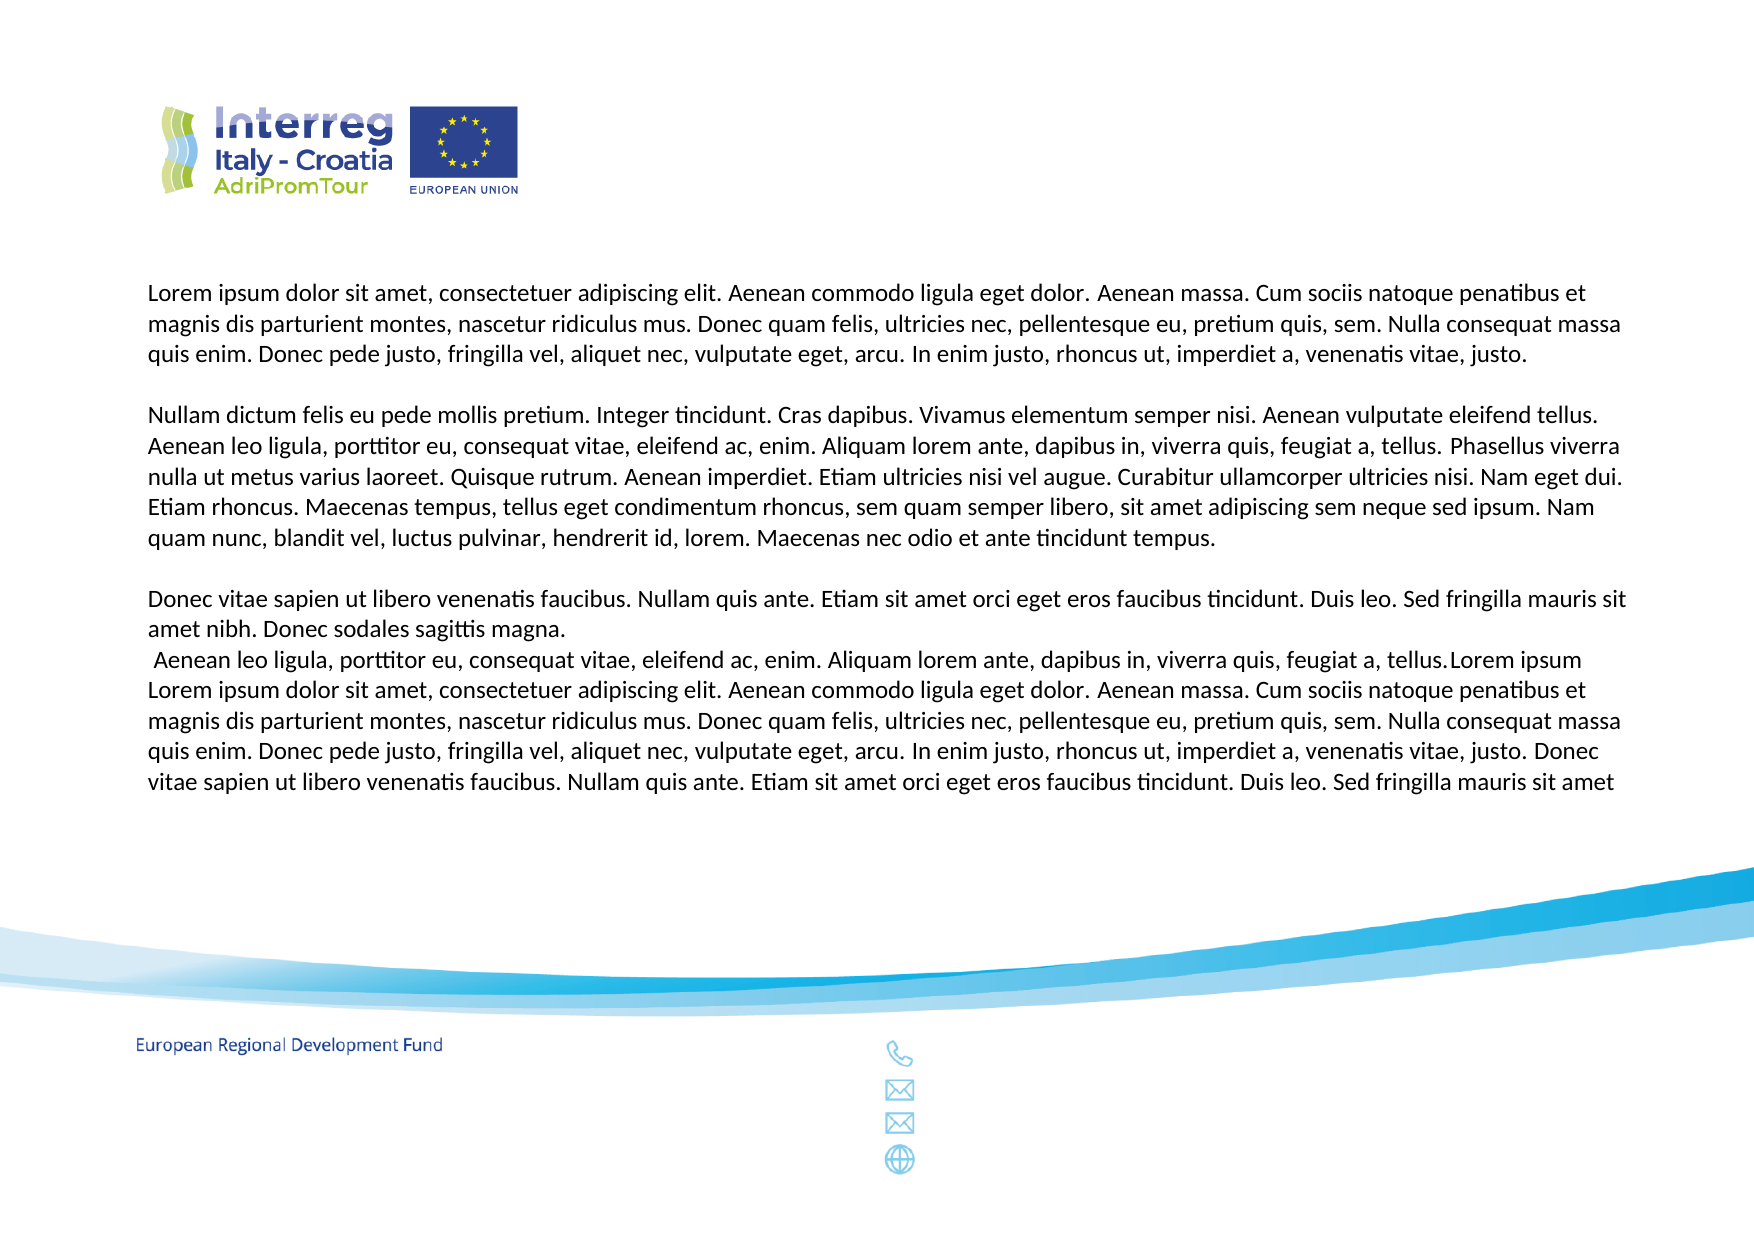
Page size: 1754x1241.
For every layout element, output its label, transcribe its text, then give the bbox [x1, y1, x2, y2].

picture [147, 88, 532, 217]
picture [0, 848, 1754, 1241]
text Lorem ipsum dolor sit amet, consectetuer adipiscing elit. Aenean commodo ligula eget dolor. Aenean massa. Cum sociis natoque penatibus et magnis dis parturient montes, nascetur ridiculus mus. Donec quam felis, ultricies nec, pellentesque eu, pretium quis, sem. Nulla consequat massa quis enim. Donec pede justo, fringilla vel, aliquet nec, vulputate eget, arcu. In enim justo, rhoncus ut, imperdiet a, venenatis vitae, justo. Nullam dictum felis eu pede mollis pretium. Integer tincidunt. Cras dapibus. Vivamus elementum semper nisi. Aenean vulputate eleifend tellus. Aenean leo ligula, porttitor eu, consequat vitae, eleifend ac, enim. Aliquam lorem ante, dapibus in, viverra quis, feugiat a, tellus. Phasellus viverra nulla ut metus varius laoreet. Quisque rutrum. Aenean imperdiet. Etiam ultricies nisi vel augue. Curabitur ullamcorper ultricies nisi. Nam eget dui. Etiam rhoncus. Maecenas tempus, tellus eget condimentum rhoncus, sem quam semper libero, sit amet adipiscing sem neque sed ipsum. Nam quam nunc, blandit vel, luctus pulvinar, hendrerit id, lorem. Maecenas nec odio et ante tincidunt tempus. Donec vitae sapien ut libero venenatis faucibus. Nullam quis ante. Etiam sit amet orci eget eros faucibus tincidunt. Duis leo. Sed fringilla mauris sit amet nibh. Donec sodales sagittis magna. Aenean leo ligula, porttitor eu, consequat vitae, eleifend ac, enim. Aliquam lorem ante, dapibus in, viverra quis, feugiat a, tellus.Lorem ipsum Lorem ipsum dolor sit amet, consectetuer adipiscing elit. Aenean commodo ligula eget dolor. Aenean massa. Cum sociis natoque penatibus et magnis dis parturient montes, nascetur ridiculus mus. Donec quam felis, ultricies nec, pellentesque eu, pretium quis, sem. Nulla consequat massa quis enim. Donec pede justo, fringilla vel, aliquet nec, vulputate eget, arcu. In enim justo, rhoncus ut, imperdiet a, venenatis vitae, justo. Donec vitae sapien ut libero venenatis faucibus. Nullam quis ante. Etiam sit amet orci eget eros faucibus tincidunt. Duis leo. Sed fringilla mauris sit amet [148, 278, 1636, 827]
